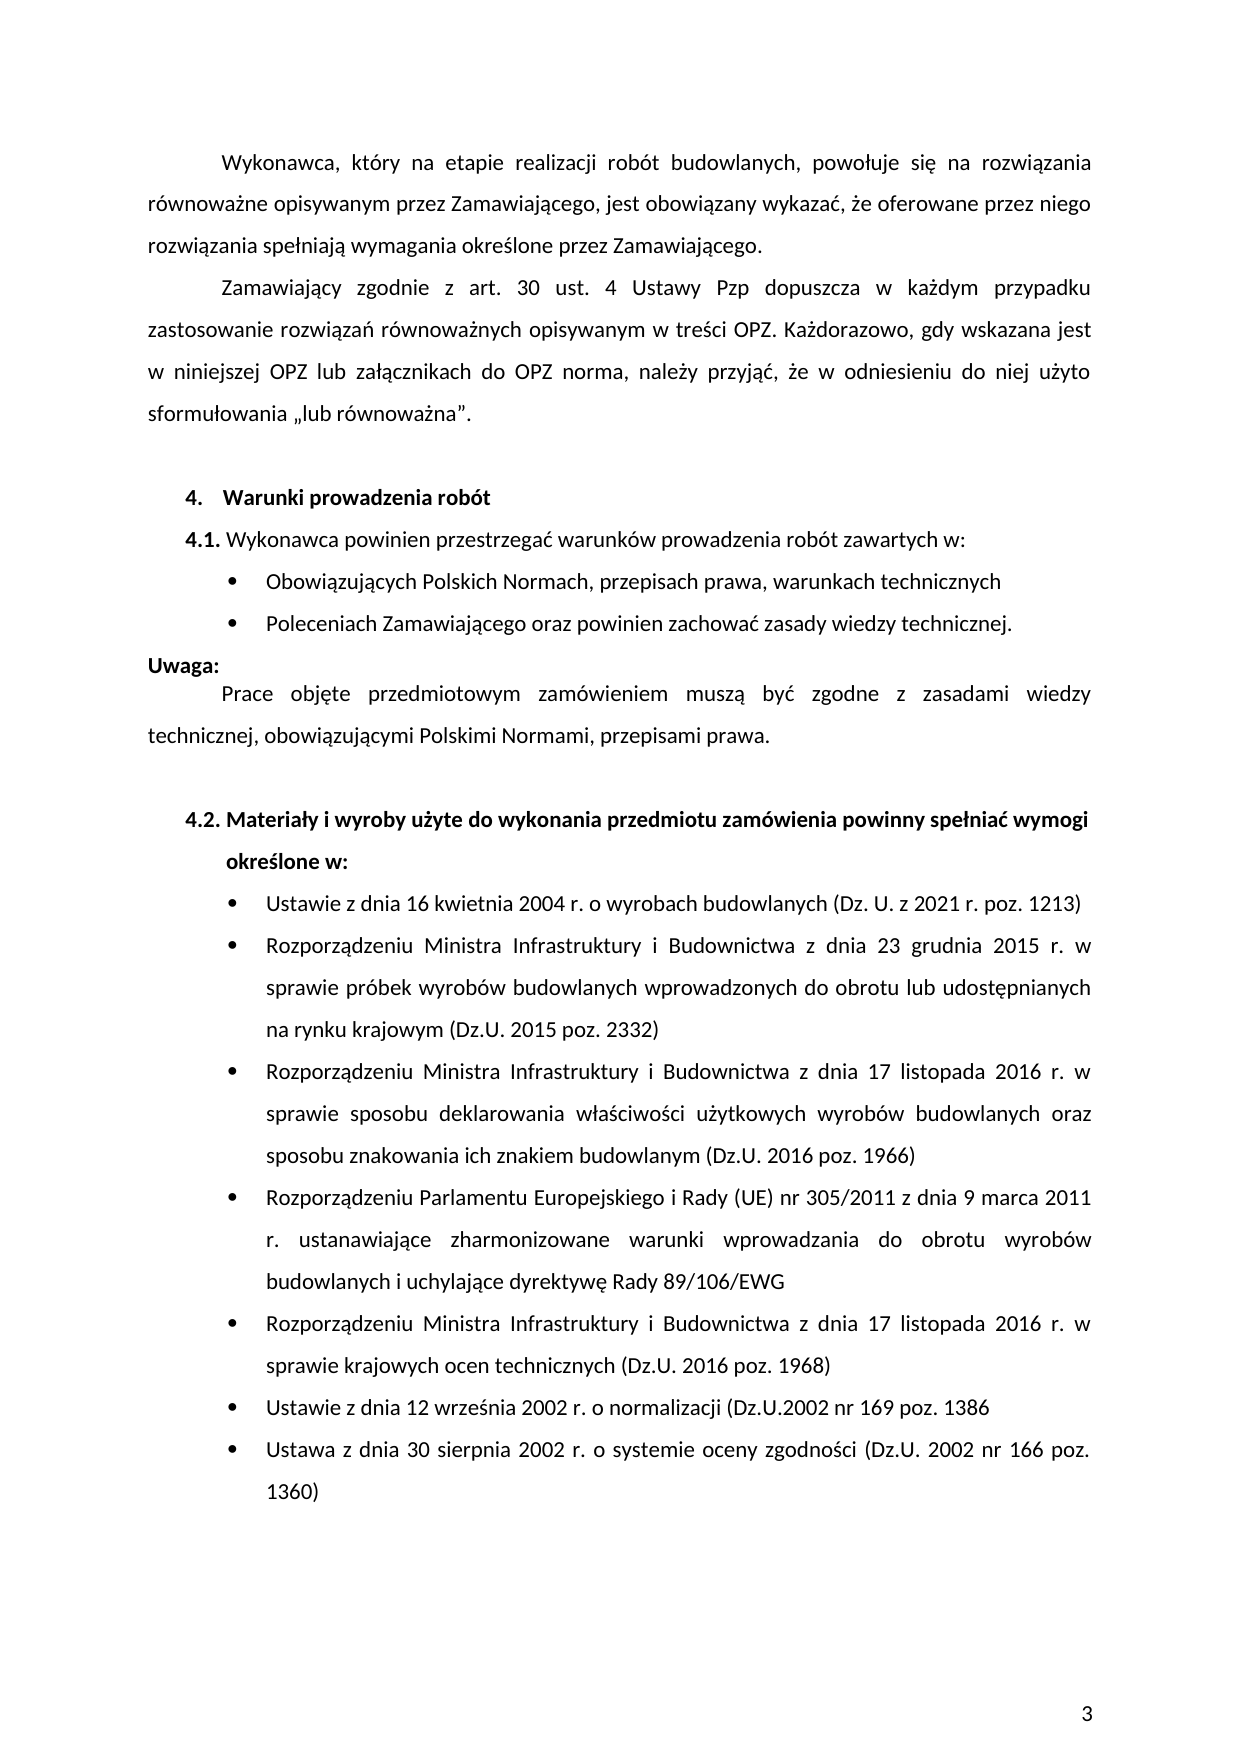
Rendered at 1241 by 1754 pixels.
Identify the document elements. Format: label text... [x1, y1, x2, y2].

list Zamawiający zgodnie z art. 30 ust. 4 Ustawy Pzp dopuszcza w każdym przypadku zastosowanie rozwiązań równoważnych opisywanym w treści OPZ. Każdorazowo, gdy wskazana jest w niniejszej OPZ lub załącznikach do OPZ norma, należy przyjąć, że w odniesieniu do niej użyto sformułowania „lub równoważna”. [148, 273, 1093, 427]
list Prace objęte przedmiotowym zamówieniem muszą być zgodne z zasadami wiedzy technicznej, obowiązującymi Polskimi Normami, przepisami prawa. [148, 679, 1093, 749]
list Rozporządzeniu Ministra Infrastruktury i Budownictwa z dnia 17 listopada 2016 r. w sprawie sposobu deklarowania właściwości użytkowych wyrobów budowlanych oraz sposobu znakowania ich znakiem budowlanym (Dz.U. 2016 poz. 1966) [228, 1057, 1093, 1169]
list Materiały i wyroby użyte do wykonania przedmiotu zamówienia powinny spełniać wymogi określone w: [185, 805, 1093, 875]
list Warunki prowadzenia robót [185, 483, 1093, 511]
list Poleceniach Zamawiającego oraz powinien zachować zasady wiedzy technicznej. [228, 609, 1093, 637]
list Ustawa z dnia 30 sierpnia 2002 r. o systemie oceny zgodności (Dz.U. 2002 nr 166 poz. 1360) [228, 1435, 1093, 1505]
list Rozporządzeniu Ministra Infrastruktury i Budownictwa z dnia 23 grudnia 2015 r. w sprawie próbek wyrobów budowlanych wprowadzonych do obrotu lub udostępnianych na rynku krajowym (Dz.U. 2015 poz. 2332) [228, 931, 1093, 1043]
list Rozporządzeniu Ministra Infrastruktury i Budownictwa z dnia 17 listopada 2016 r. w sprawie krajowych ocen technicznych (Dz.U. 2016 poz. 1968) [228, 1309, 1093, 1379]
list Wykonawca, który na etapie realizacji robót budowlanych, powołuje się na rozwiązania równoważne opisywanym przez Zamawiającego, jest obowiązany wykazać, że oferowane przez niego rozwiązania spełniają wymagania określone przez Zamawiającego. [148, 148, 1093, 259]
list Rozporządzeniu Parlamentu Europejskiego i Rady (UE) nr 305/2011 z dnia 9 marca 2011 r. ustanawiające zharmonizowane warunki wprowadzania do obrotu wyrobów budowlanych i uchylające dyrektywę Rady 89/106/EWG [228, 1183, 1093, 1295]
text Uwaga: [148, 651, 1093, 679]
list Obowiązujących Polskich Normach, przepisach prawa, warunkach technicznych [228, 567, 1093, 595]
list Wykonawca powinien przestrzegać warunków prowadzenia robót zawartych w: [185, 525, 1093, 553]
list Ustawie z dnia 16 kwietnia 2004 r. o wyrobach budowlanych (Dz. U. z 2021 r. poz. 1213) [228, 889, 1093, 917]
list Ustawie z dnia 12 września 2002 r. o normalizacji (Dz.U.2002 nr 169 poz. 1386 [228, 1393, 1093, 1421]
